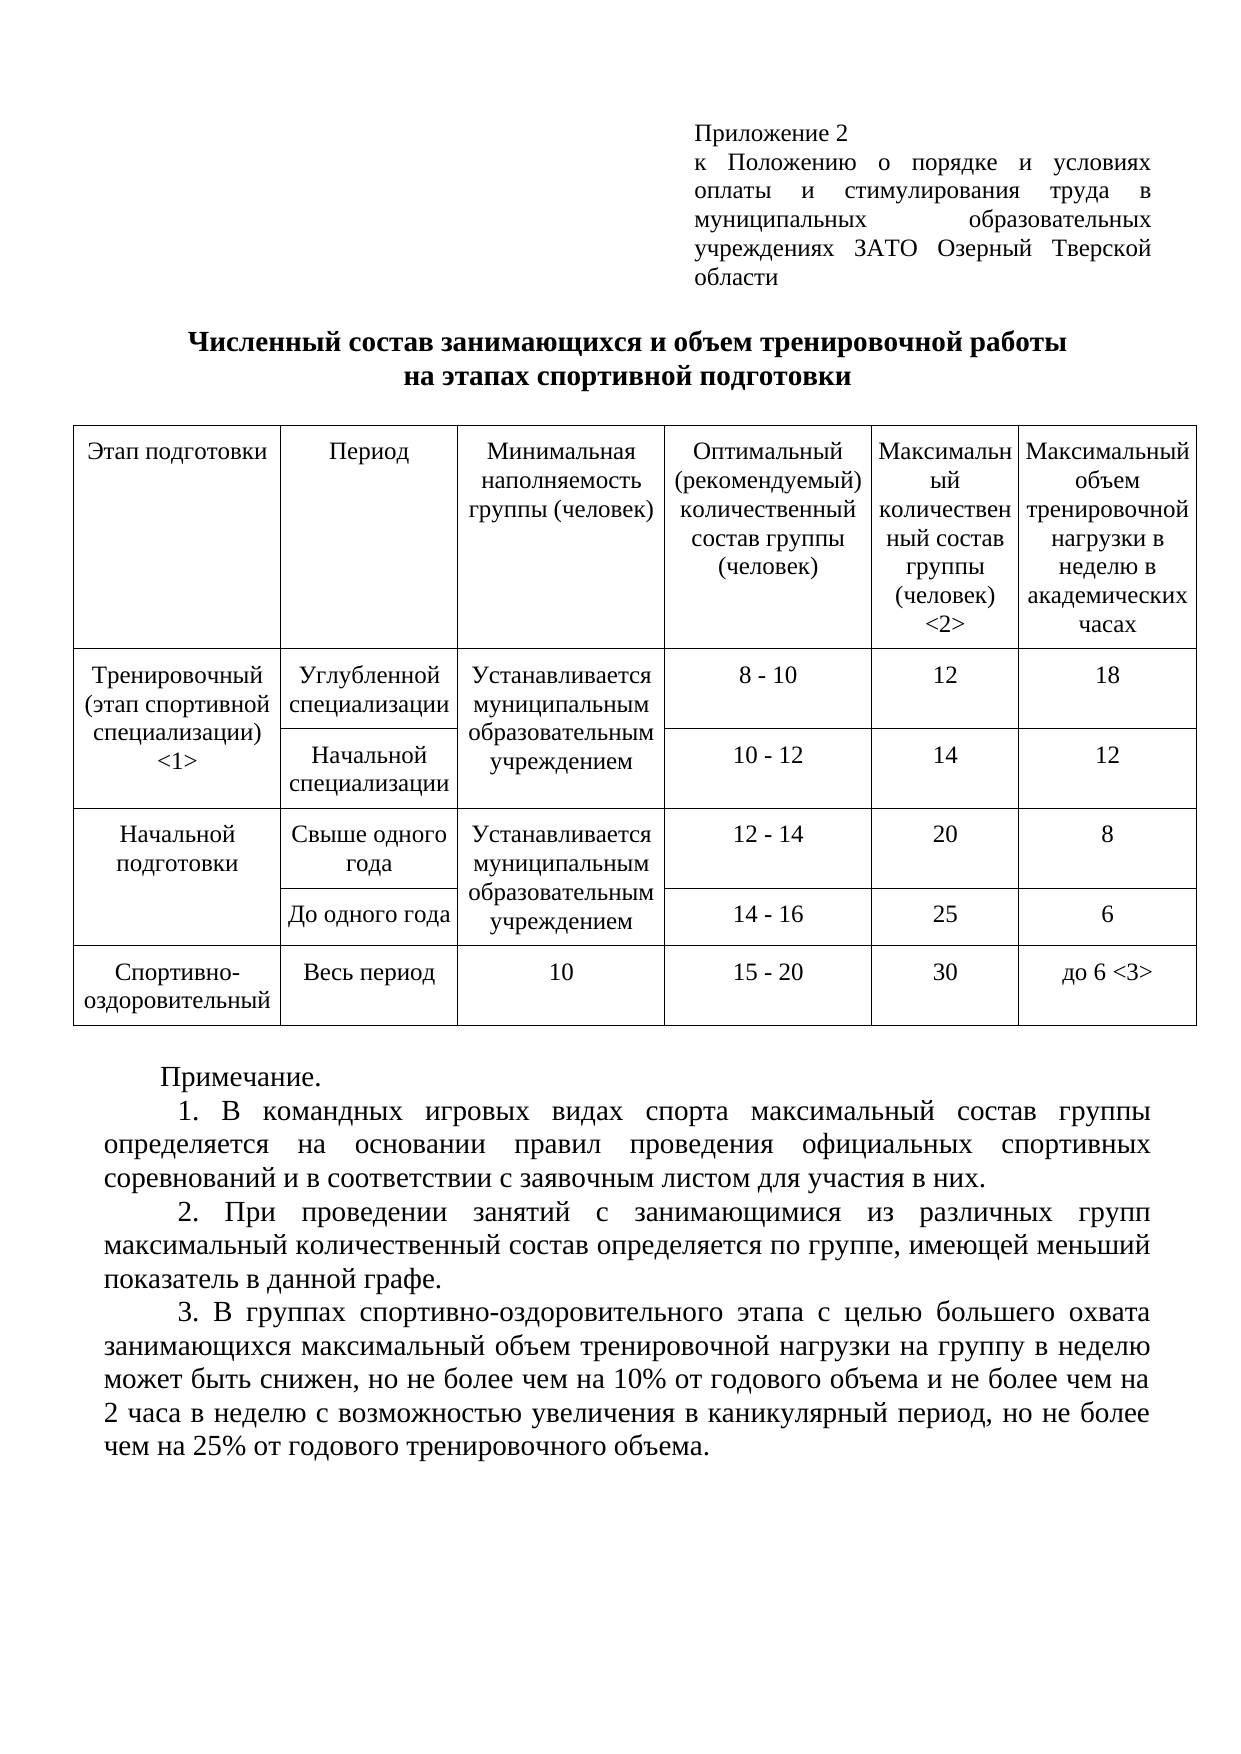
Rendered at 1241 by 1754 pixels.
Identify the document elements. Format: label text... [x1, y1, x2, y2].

table_cell 14 - 16 [665, 889, 871, 945]
table_header Максимальный количественный состав группы (человек) <2> [872, 426, 1018, 648]
table_cell до 6 <3> [1019, 946, 1196, 1025]
text Приложение 2 [694, 118, 1152, 147]
table_cell 20 [872, 809, 1018, 888]
table_cell Спортивно-оздоровительный [74, 946, 280, 1025]
table_cell 10 - 12 [665, 729, 871, 808]
table_header Этап подготовки [74, 426, 280, 648]
table_header Максимальный объем тренировочной нагрузки в неделю в академических часах [1019, 426, 1196, 648]
table_cell 30 [872, 946, 1018, 1025]
table_cell 10 [458, 946, 664, 1025]
table_cell 8 - 10 [665, 649, 871, 728]
table_cell Начальной специализации [281, 729, 457, 808]
table_cell 6 [1019, 889, 1196, 945]
table_cell 14 [872, 729, 1018, 808]
table_cell 8 [1019, 809, 1196, 888]
table_cell 12 - 14 [665, 809, 871, 888]
table_cell Свыше одного года [281, 809, 457, 888]
table_cell Весь период [281, 946, 457, 1025]
table_cell 12 [1019, 729, 1196, 808]
table_cell 18 [1019, 649, 1196, 728]
table_cell 12 [872, 649, 1018, 728]
table_cell Углубленной специализации [281, 649, 457, 728]
text 3. В группах спортивно-оздоровительного этапа с целью большего охвата занимающихся максимальный объем тренировочной нагрузки на группу в неделю может быть снижен, но не более чем на 10% от годового объема и не более чем на 2 часа в неделю с возможностью увеличения в каникулярный период, но не более чем на 25% от годового тренировочного объема. [103, 1294, 1152, 1462]
text Численный состав занимающихся и объем тренировочной работы [103, 324, 1152, 358]
table_cell 15 - 20 [665, 946, 871, 1025]
table_header Период [281, 426, 457, 648]
table_cell Тренировочный (этап спортивной специализации) <1> [74, 649, 280, 808]
table_cell Устанавливается муниципальным образовательным учреждением [458, 649, 664, 808]
table_cell 25 [872, 889, 1018, 945]
text на этапах спортивной подготовки [103, 358, 1152, 391]
table_cell Начальной подготовки [74, 809, 280, 945]
table_cell До одного года [281, 889, 457, 945]
text к Положению о порядке и условиях оплаты и стимулирования труда в муниципальных образовательных учреждениях ЗАТО Озерный Тверской области [694, 147, 1152, 291]
table_header Минимальная наполняемость группы (человек) [458, 426, 664, 648]
text 1. В командных игровых видах спорта максимальный состав группы определяется на основании правил проведения официальных спортивных соревнований и в соответствии с заявочным листом для участия в них. [103, 1093, 1152, 1194]
table_cell Устанавливается муниципальным образовательным учреждением [458, 809, 664, 945]
text 2. При проведении занятий с занимающимися из различных групп максимальный количественный состав определяется по группе, имеющей меньший показатель в данной графе. [103, 1194, 1152, 1294]
table_header Оптимальный (рекомендуемый) количественный состав группы (человек) [665, 426, 871, 648]
text Примечание. [103, 1059, 1152, 1093]
